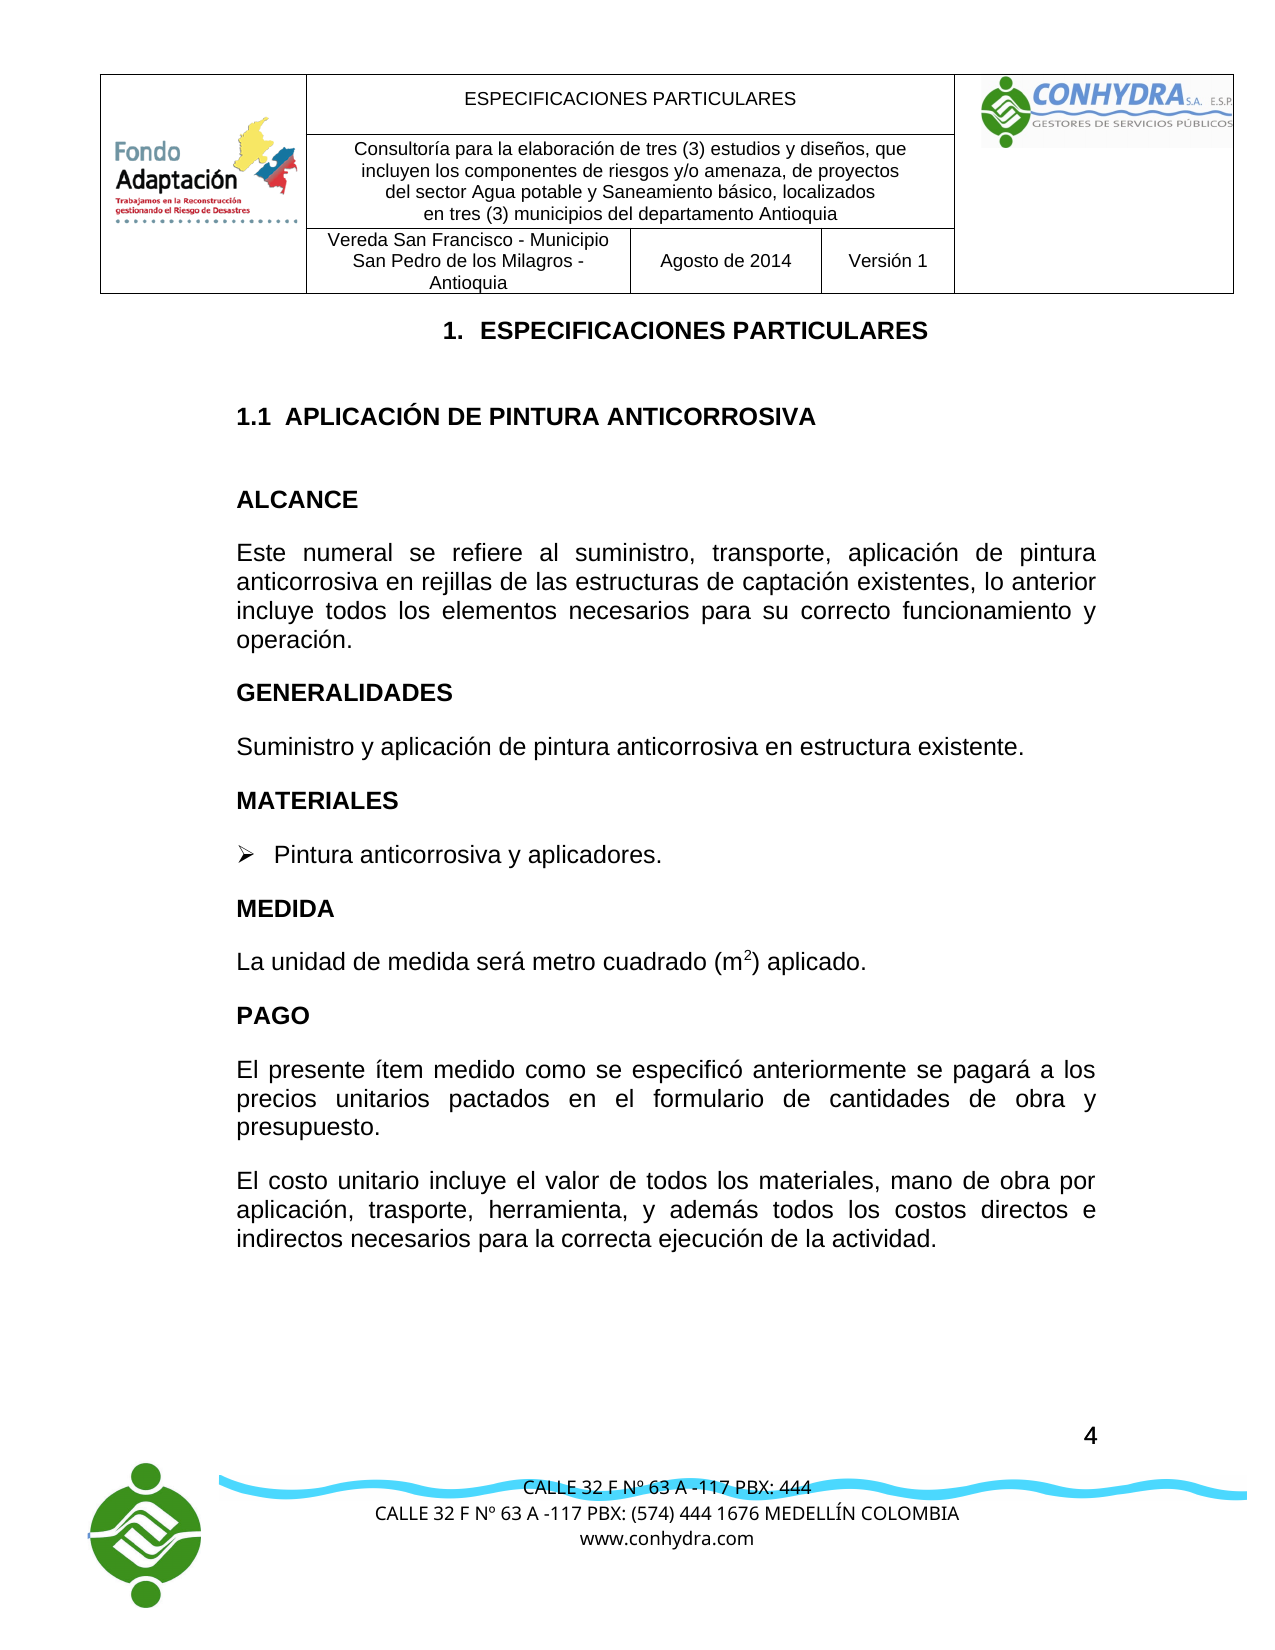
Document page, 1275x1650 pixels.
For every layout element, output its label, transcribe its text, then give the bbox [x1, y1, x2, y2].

text GENERALIDADES [236, 678, 1098, 707]
text MEDIDA [236, 893, 1098, 922]
text El costo unitario incluye el valor de todos los materiales, mano de obra por aplicación, trasporte, herramienta, y además todos los costos directos e indirectos necesarios para la correcta ejecución de la actividad. [236, 1166, 1098, 1252]
picture [87, 1457, 201, 1608]
text PAGO [236, 1001, 1098, 1030]
picture [115, 111, 298, 224]
picture [218, 1475, 1247, 1501]
list Pintura anticorrosiva y aplicadores. [236, 840, 1098, 868]
list ESPECIFICACIONES PARTICULARES [273, 316, 1098, 345]
subtitle 1.1 Aplicación de PINTURA ANTICORROSIVA [236, 402, 1098, 431]
picture [981, 75, 1233, 148]
text Suministro y aplicación de pintura anticorrosiva en estructura existente. [236, 732, 1098, 761]
text El presente ítem medido como se especificó anteriormente se pagará a los precios unitarios pactados en el formulario de cantidades de obra y presupuesto. [236, 1055, 1098, 1141]
text MATERIALES [236, 786, 1098, 815]
text La unidad de medida será metro cuadrado (m2) aplicado. [236, 947, 1098, 976]
text Este numeral se refiere al suministro, transporte, aplicación de pintura anticorrosiva en rejillas de las estructuras de captación existentes, lo anterior incluye todos los elementos necesarios para su correcto funcionamiento y operación. [236, 538, 1098, 653]
text ALCANCE [236, 485, 1098, 513]
